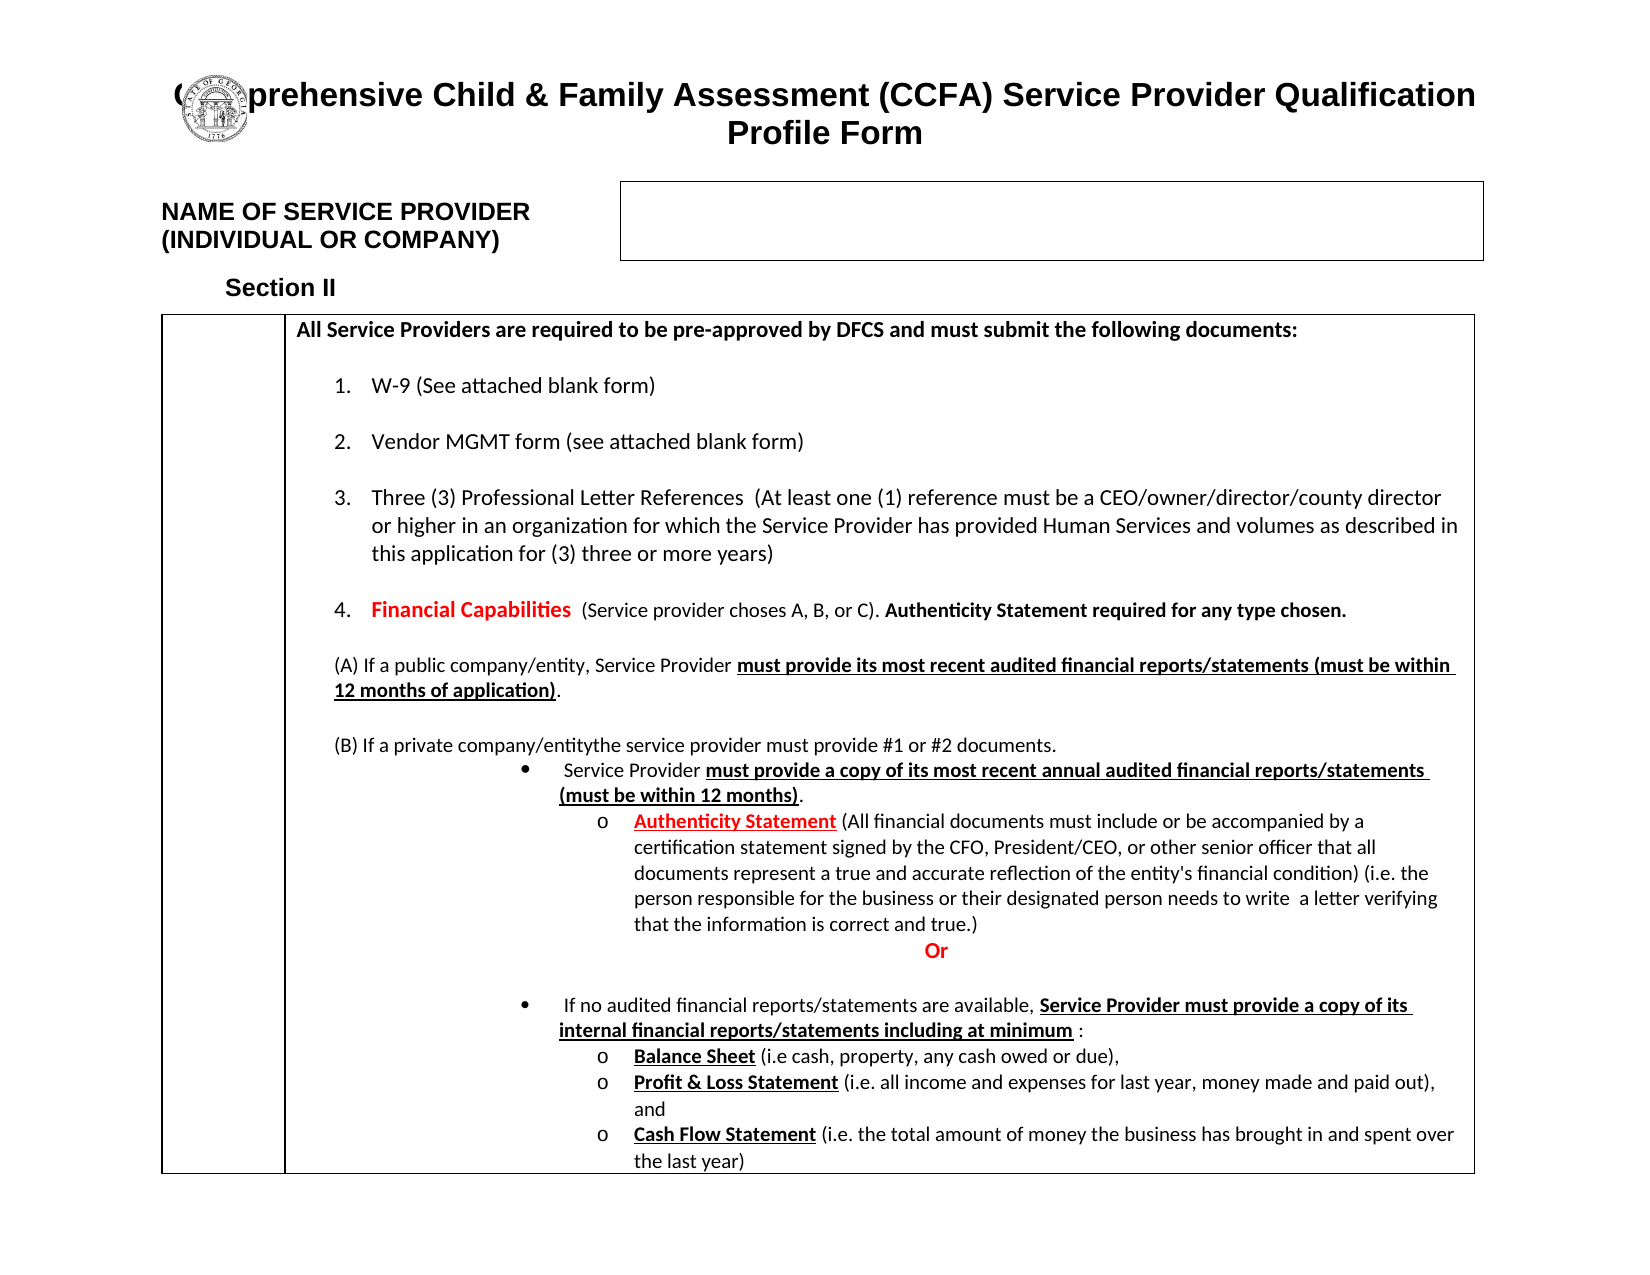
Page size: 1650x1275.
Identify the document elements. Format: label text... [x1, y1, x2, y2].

text Section II [112, 273, 1500, 302]
table_header [163, 315, 284, 1173]
table_header [621, 182, 1483, 260]
table_header NAME OF SERVICE PROVIDER (INDIVIDUAL OR COMPANY) [150, 181, 620, 260]
picture [181, 75, 247, 141]
